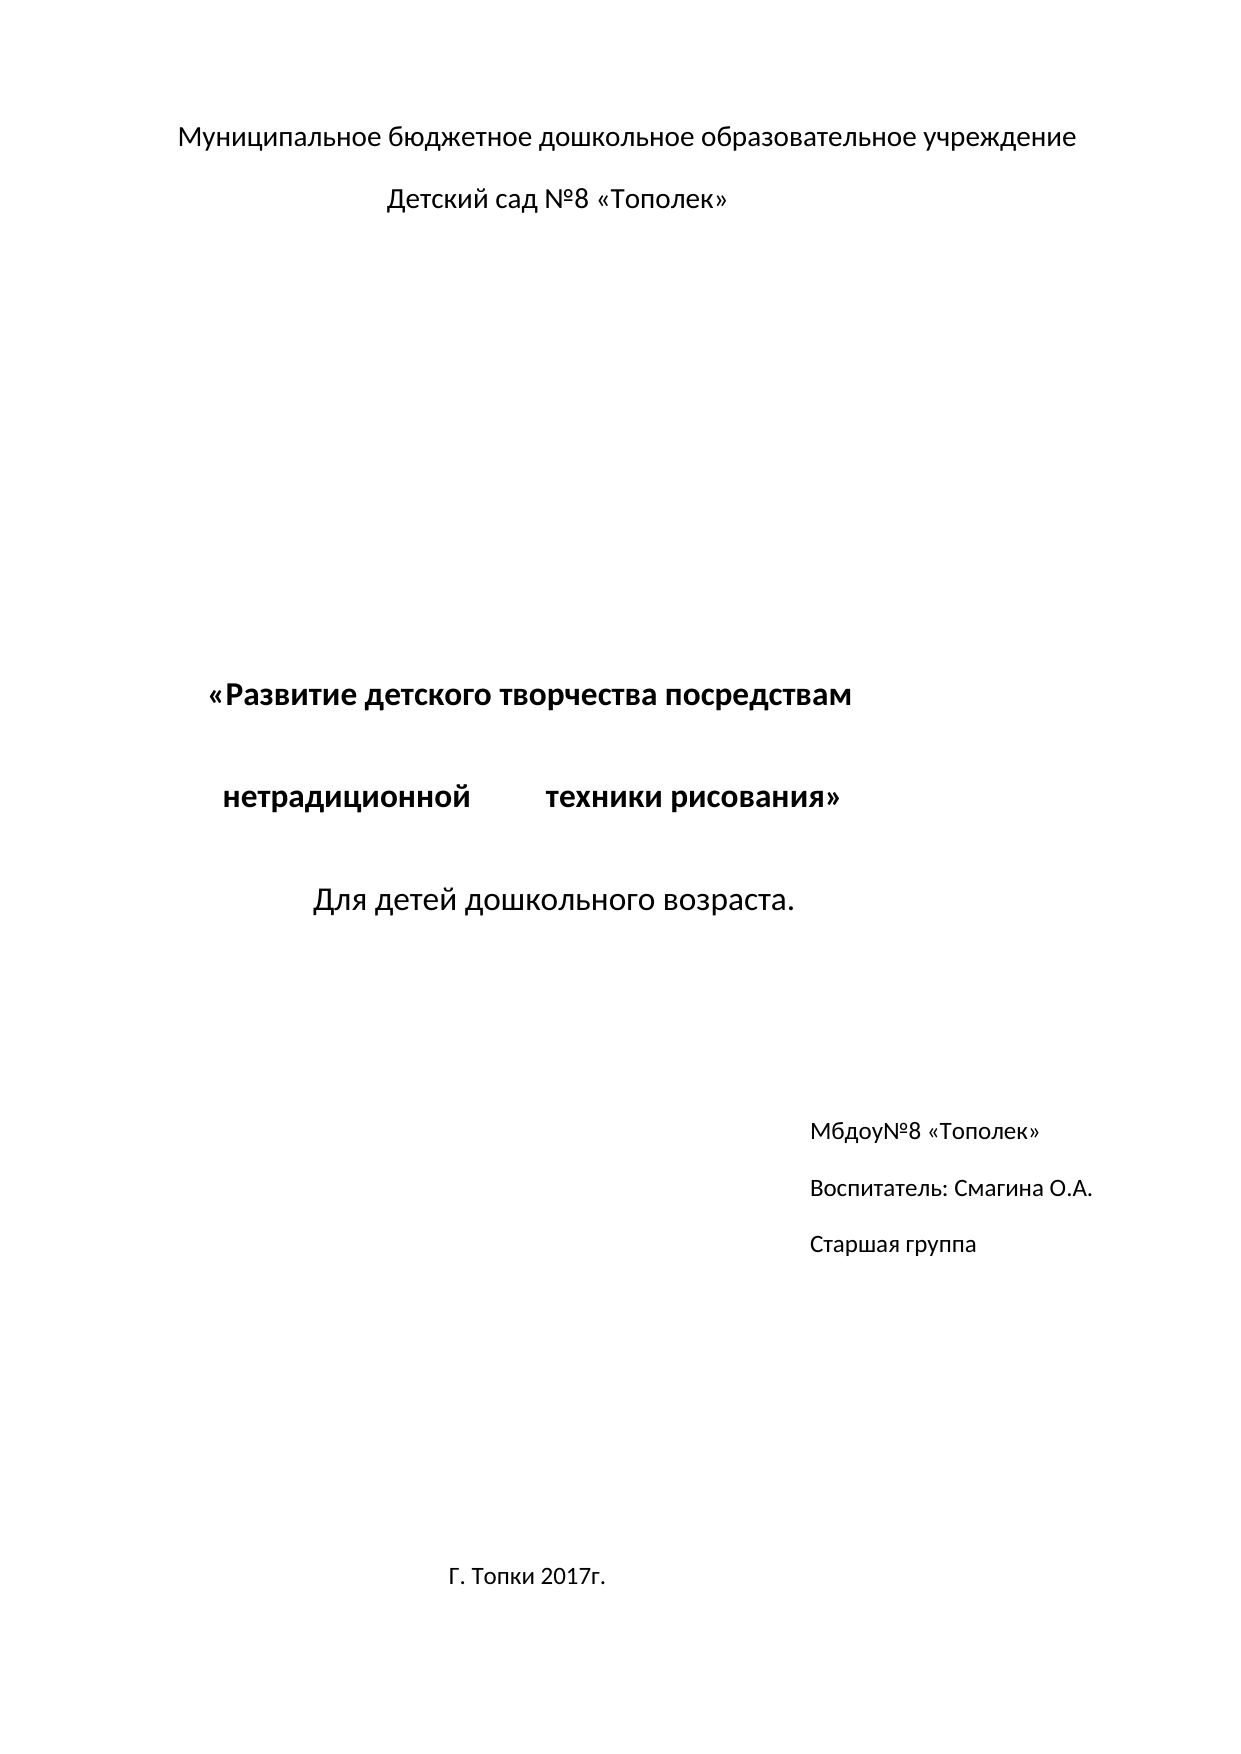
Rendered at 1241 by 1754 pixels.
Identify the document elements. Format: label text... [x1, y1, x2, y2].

text Для детей дошкольного возраста. [177, 877, 1152, 918]
text «Развитие детского творчества посредствам [177, 673, 1152, 714]
text Мбдоу№8 «Тополек» [177, 1115, 1152, 1146]
text Воспитатель: Смагина О.А. [177, 1172, 1152, 1203]
text Г. Топки 2017г. [177, 1560, 1152, 1591]
text Муниципальное бюджетное дошкольное образовательное учреждение [177, 118, 1152, 154]
text Старшая группа [177, 1228, 1152, 1259]
text Детский сад №8 «Тополек» [177, 180, 1152, 216]
text нетрадиционной техники рисования» [177, 775, 1152, 816]
